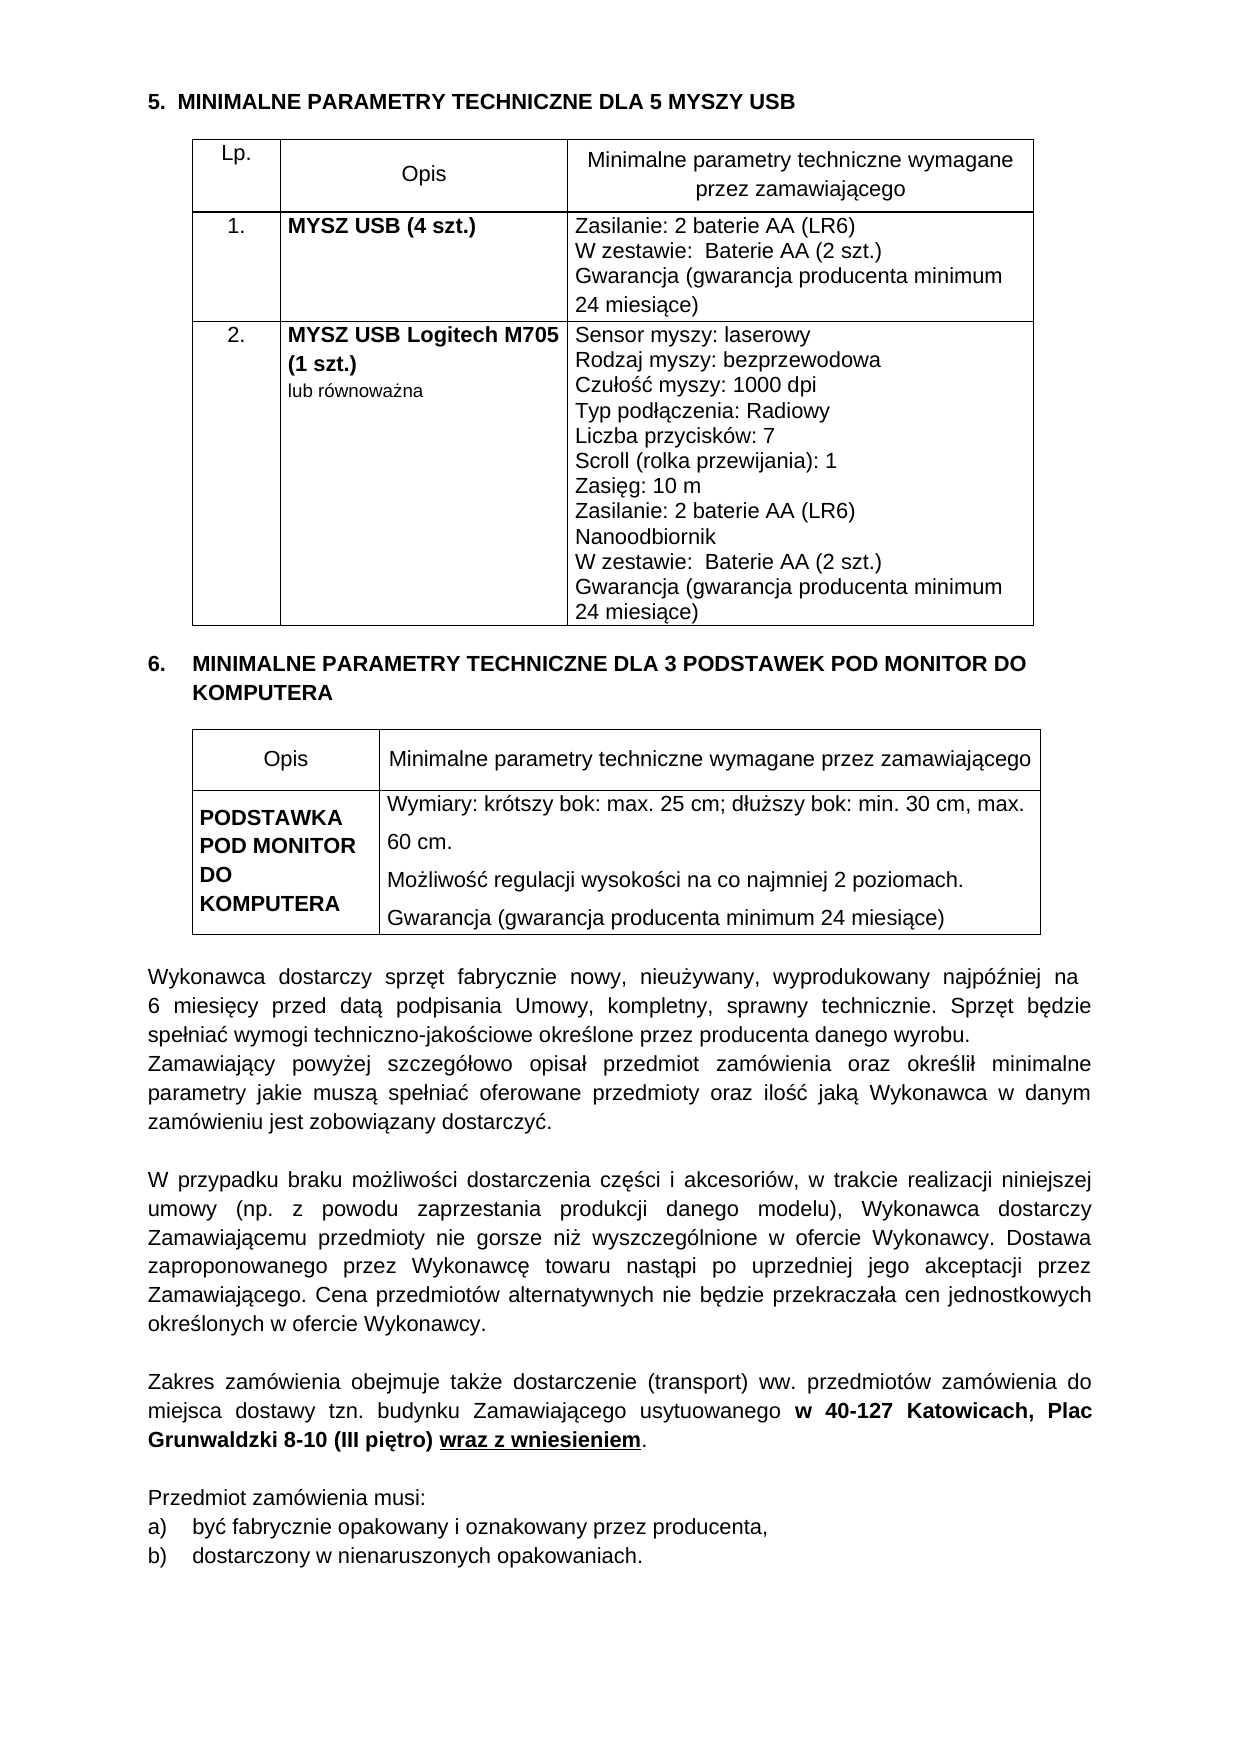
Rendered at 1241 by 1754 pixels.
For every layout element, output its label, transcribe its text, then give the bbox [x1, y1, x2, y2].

table_header Minimalne parametry techniczne wymagane przez zamawiającego [568, 140, 1033, 211]
table_cell MYSZ USB (4 szt.) [281, 213, 567, 321]
list dostarczony w nienaruszonych opakowaniach. [148, 1543, 1093, 1568]
list MINIMALNE PARAMETRY TECHNICZNE DLA 5 MYSZY USB [148, 89, 1093, 114]
table_header Opis [281, 140, 567, 211]
table_cell PODSTAWKA POD MONITOR DO KOMPUTERA [193, 791, 379, 934]
table_cell 1. [193, 213, 280, 321]
table_cell Sensor myszy: laserowy Rodzaj myszy: bezprzewodowa Czułość myszy: 1000 dpi Typ podłączenia: Radiowy Liczba przycisków: 7 Scroll (rolka przewijania): 1 Zasięg: 10 m Zasilanie: 2 baterie AA (LR6) Nanoodbiornik W zestawie: Baterie AA (2 szt.) Gwarancja (gwarancja producenta minimum 24 miesiące) [568, 322, 1033, 624]
text W przypadku braku możliwości dostarczenia części i akcesoriów, w trakcie realizacji niniejszej umowy (np. z powodu zaprzestania produkcji danego modelu), Wykonawca dostarczy Zamawiającemu przedmioty nie gorsze niż wyszczególnione w ofercie Wykonawcy. Dostawa zaproponowanego przez Wykonawcę towaru nastąpi po uprzedniej jego akceptacji przez Zamawiającego. Cena przedmiotów alternatywnych nie będzie przekraczała cen jednostkowych określonych w ofercie Wykonawcy. [148, 1166, 1093, 1336]
list MINIMALNE PARAMETRY TECHNICZNE DLA 3 PODSTAWEK POD MONITOR DO KOMPUTERA [148, 651, 1093, 705]
list być fabrycznie opakowany i oznakowany przez producenta, [148, 1514, 1093, 1539]
table_header Minimalne parametry techniczne wymagane przez zamawiającego [380, 730, 1040, 790]
table_header Lp. [193, 140, 280, 211]
text Zakres zamówienia obejmuje także dostarczenie (transport) ww. przedmiotów zamówienia do miejsca dostawy tzn. budynku Zamawiającego usytuowanego w 40-127 Katowicach, Plac Grunwaldzki 8-10 (III piętro) wraz z wniesieniem. [148, 1369, 1093, 1452]
text Zamawiający powyżej szczegółowo opisał przedmiot zamówienia oraz określił minimalne parametry jakie muszą spełniać oferowane przedmioty oraz ilość jaką Wykonawca w danym zamówieniu jest zobowiązany dostarczyć. [148, 1051, 1093, 1134]
text Wykonawca dostarczy sprzęt fabrycznie nowy, nieużywany, wyprodukowany najpóźniej na 6 miesięcy przed datą podpisania Umowy, kompletny, sprawny technicznie. Sprzęt będzie spełniać wymogi techniczno-jakościowe określone przez producenta danego wyrobu. [148, 964, 1093, 1047]
table_cell 2. [193, 322, 280, 624]
table_cell MYSZ USB Logitech M705 (1 szt.) lub równoważna [281, 322, 567, 624]
table_header Opis [193, 730, 379, 790]
table_cell Zasilanie: 2 baterie AA (LR6) W zestawie: Baterie AA (2 szt.) Gwarancja (gwarancja producenta minimum 24 miesiące) [568, 213, 1033, 321]
text Przedmiot zamówienia musi: [148, 1485, 1093, 1510]
table_cell Wymiary: krótszy bok: max. 25 cm; dłuższy bok: min. 30 cm, max. 60 cm. Możliwość regulacji wysokości na co najmniej 2 poziomach. Gwarancja (gwarancja producenta minimum 24 miesiące) [380, 791, 1040, 934]
